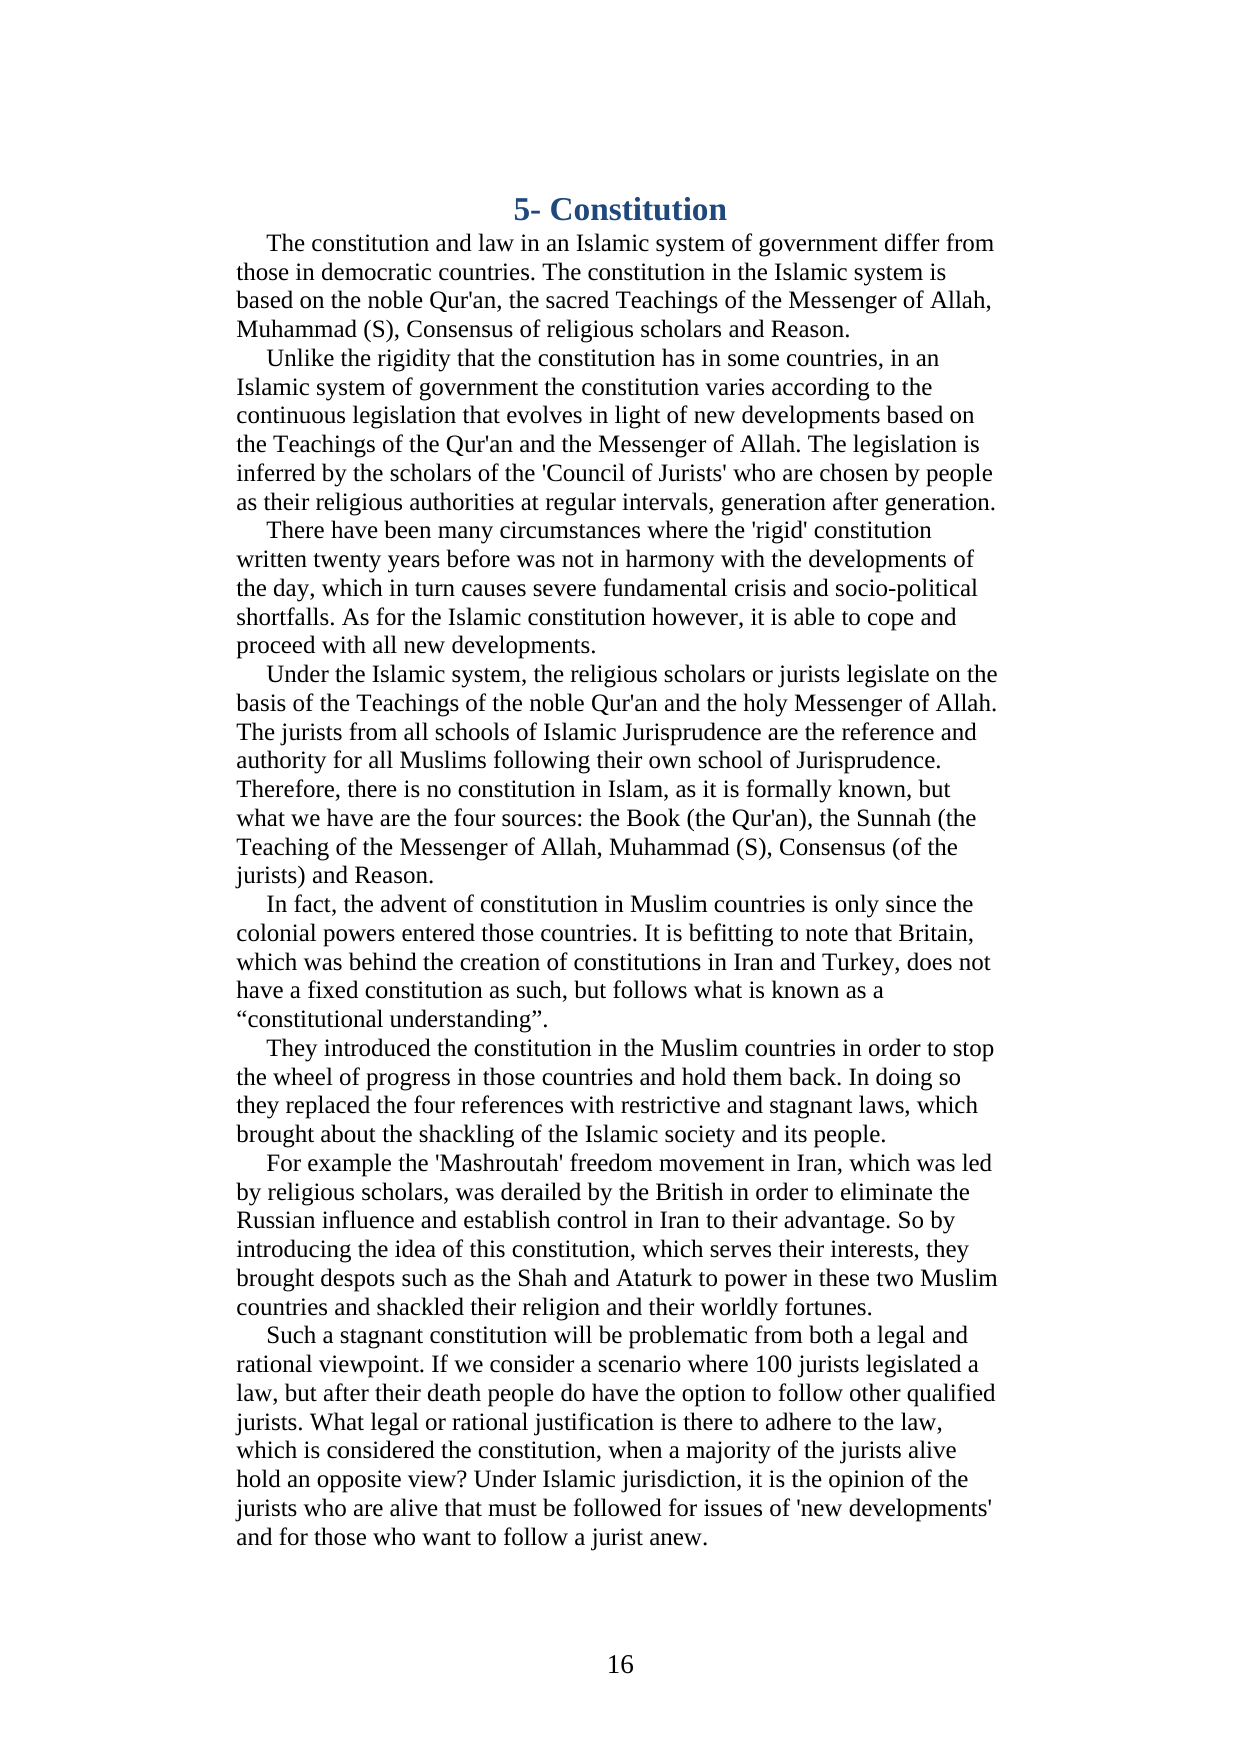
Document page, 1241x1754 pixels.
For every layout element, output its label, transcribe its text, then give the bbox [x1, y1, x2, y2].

text In fact, the advent of constitution in Muslim countries is only since the colonial powers entered those countries. It is befitting to note that Britain, which was behind the creation of constitutions in Iran and Turkey, does not have a fixed constitution as such, but follows what is known as a “constitutional understanding”. [236, 889, 1004, 1033]
text The constitution and law in an Islamic system of government differ from those in democratic countries. The constitution in the Islamic system is based on the noble Qur'an, the sacred Teachings of the Messenger of Allah, Muhammad (S), Consensus of religious scholars and Reason. [236, 228, 1004, 343]
text Under the Islamic system, the religious scholars or jurists legislate on the basis of the Teachings of the noble Qur'an and the holy Messenger of Allah. The jurists from all schools of Islamic Jurisprudence are the reference and authority for all Muslims following their own school of Jurisprudence. Therefore, there is no constitution in Islam, as it is formally known, but what we have are the four sources: the Book (the Qur'an), the Sunnah (the Teaching of the Messenger of Allah, Muhammad (S), Consensus (of the jurists) and Reason. [236, 659, 1004, 889]
subtitle 5- Constitution [236, 190, 1004, 228]
text For example the 'Mashroutah' freedom movement in Iran, which was led by religious scholars, was derailed by the British in order to eliminate the Russian influence and establish control in Iran to their advantage. So by introducing the idea of this constitution, which serves their interests, they brought despots such as the Shah and Ataturk to power in these two Muslim countries and shackled their religion and their worldly fortunes. [236, 1148, 1004, 1321]
text Such a stagnant constitution will be problematic from both a legal and rational viewpoint. If we consider a scenario where 100 jurists legislated a law, but after their death people do have the option to follow other qualified jurists. What legal or rational justification is there to adhere to the law, which is considered the constitution, when a majority of the jurists alive hold an opposite view? Under Islamic jurisdiction, it is the opinion of the jurists who are alive that must be followed for issues of 'new developments' and for those who want to follow a jurist anew. [236, 1321, 1004, 1551]
text They introduced the constitution in the Muslim countries in order to stop the wheel of progress in those countries and hold them back. In doing so they replaced the four references with restrictive and stagnant laws, which brought about the shackling of the Islamic society and its people. [236, 1033, 1004, 1148]
text Unlike the rigidity that the constitution has in some countries, in an Islamic system of government the constitution varies according to the continuous legislation that evolves in light of new developments based on the Teachings of the Qur'an and the Messenger of Allah. The legislation is inferred by the scholars of the 'Council of Jurists' who are chosen by people as their religious authorities at regular intervals, generation after generation. [236, 343, 1004, 516]
text There have been many circumstances where the 'rigid' constitution written twenty years before was not in harmony with the developments of the day, which in turn causes severe fundamental crisis and socio-political shortfalls. As for the Islamic constitution however, it is able to cope and proceed with all new developments. [236, 516, 1004, 659]
